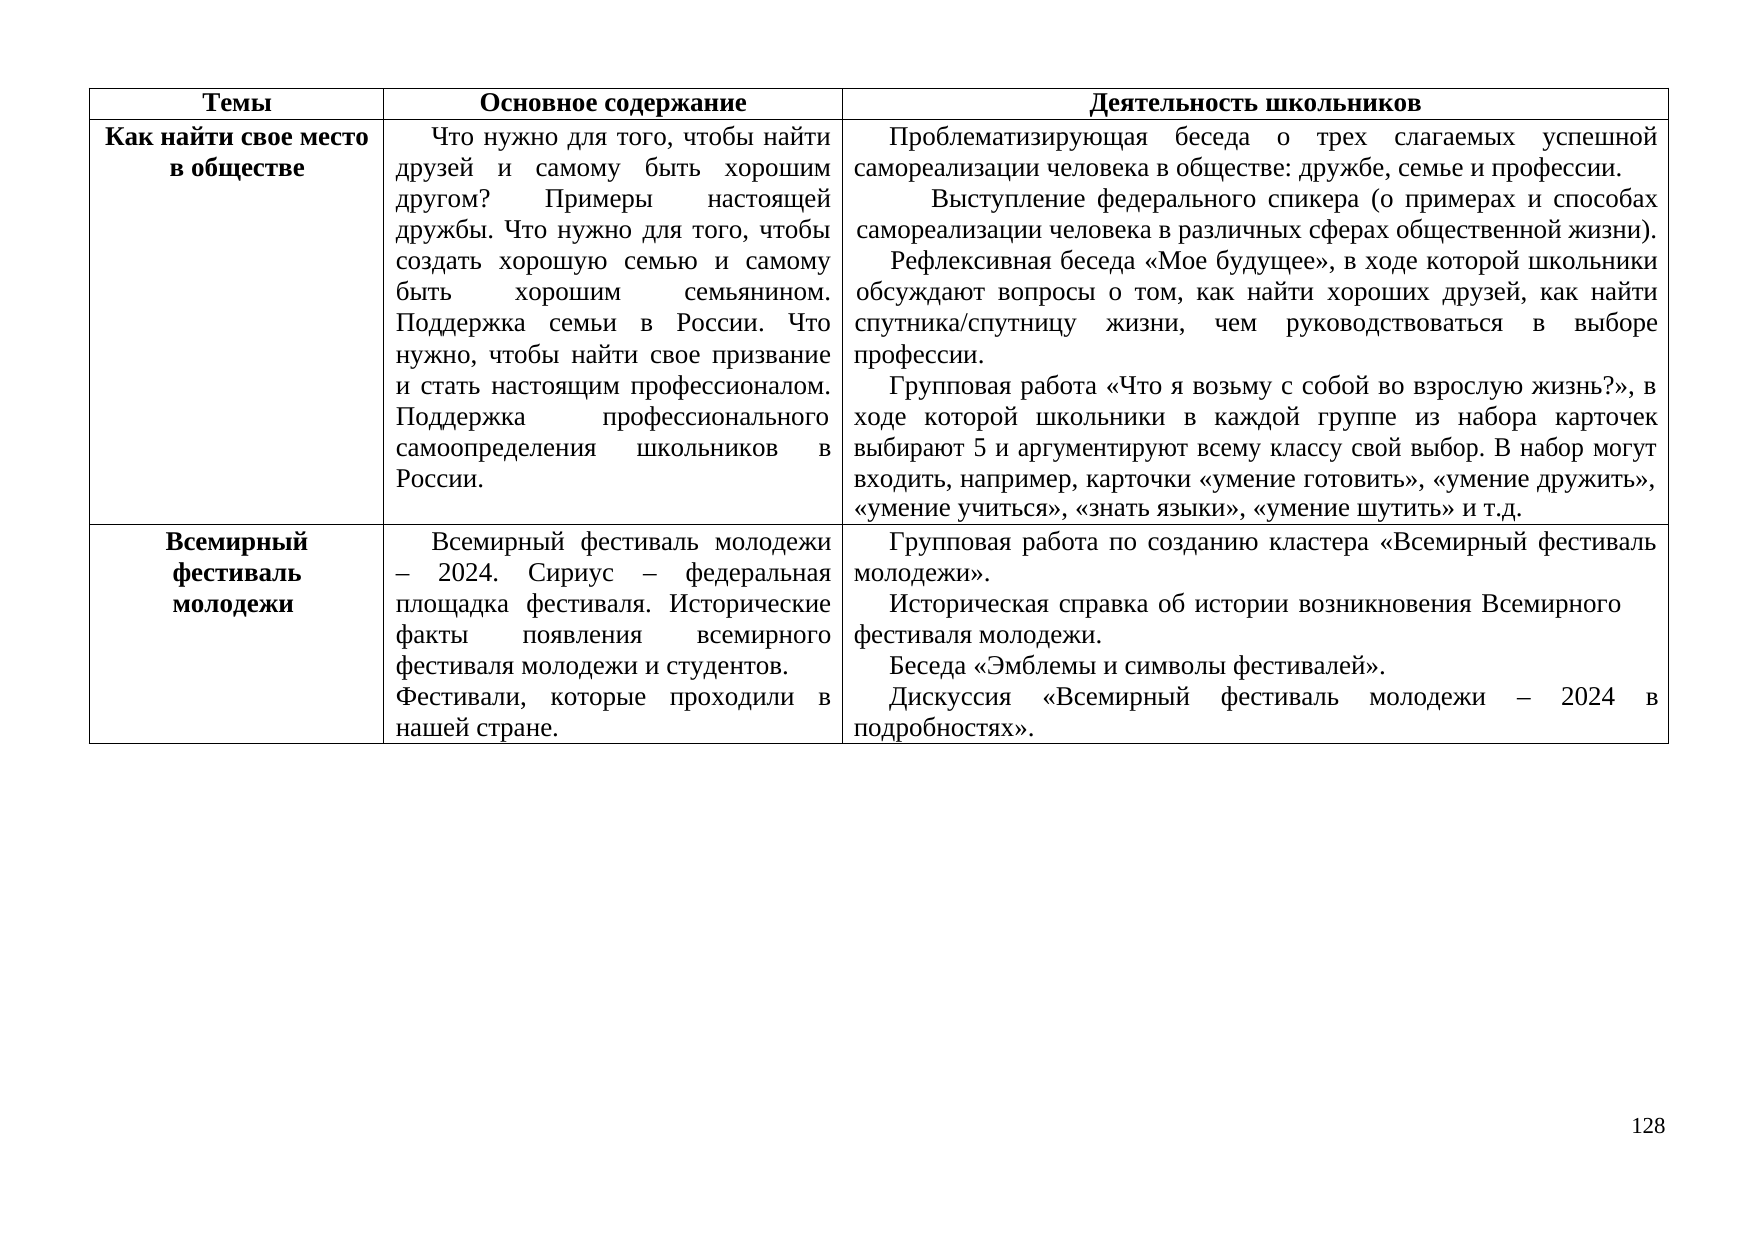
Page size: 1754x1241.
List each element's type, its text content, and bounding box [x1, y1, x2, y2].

table_cell Всемирный фестиваль молодежи – 2024. Сириус – федеральная площадка фестиваля. Исторические факты появления всемирного фестиваля молодежи и студентов. Фестивали, которые проходили в нашей стране. [384, 525, 842, 742]
table_header Темы [90, 89, 383, 118]
table_header Деятельность школьников [843, 89, 1668, 118]
table_cell Что нужно для того, чтобы найти друзей и самому быть хорошим другом? Примеры настоящей дружбы. Что нужно для того, чтобы создать хорошую семью и самому быть хорошим семьянином. Поддержка семьи в России. Что нужно, чтобы найти свое призвание и стать настоящим профессионалом. Поддержка профессионального самоопределения школьников в России. [384, 120, 842, 523]
table_cell Групповая работа по созданию кластера «Всемирный фестиваль молодежи». Историческая справка об истории возникновения Всемирного фестиваля молодежи. Беседа «Эмблемы и символы фестивалей». Дискуссия «Всемирный фестиваль молодежи – 2024 в подробностях». [843, 525, 1668, 742]
table_cell Как найти свое место в обществе [90, 120, 383, 523]
table_cell Проблематизирующая беседа о трех слагаемых успешной самореализации человека в обществе: дружбе, семье и профессии. Выступление федерального спикера (о примерах и способах самореализации человека в различных сферах общественной жизни). Рефлексивная беседа «Мое будущее», в ходе которой школьники обсуждают вопросы о том, как найти хороших друзей, как найти спутника/спутницу жизни, чем руководствоваться в выборе профессии. Групповая работа «Что я возьму с собой во взрослую жизнь?», в ходе которой школьники в каждой группе из набора карточек выбирают 5 и аргументируют всему классу свой выбор. В набор могут входить, например, карточки «умение готовить», «умение дружить», «умение учиться», «знать языки», «умение шутить» и т.д. [843, 120, 1668, 523]
table_header Основное содержание [384, 89, 842, 118]
table_cell Всемирный фестиваль молодежи [90, 525, 383, 742]
